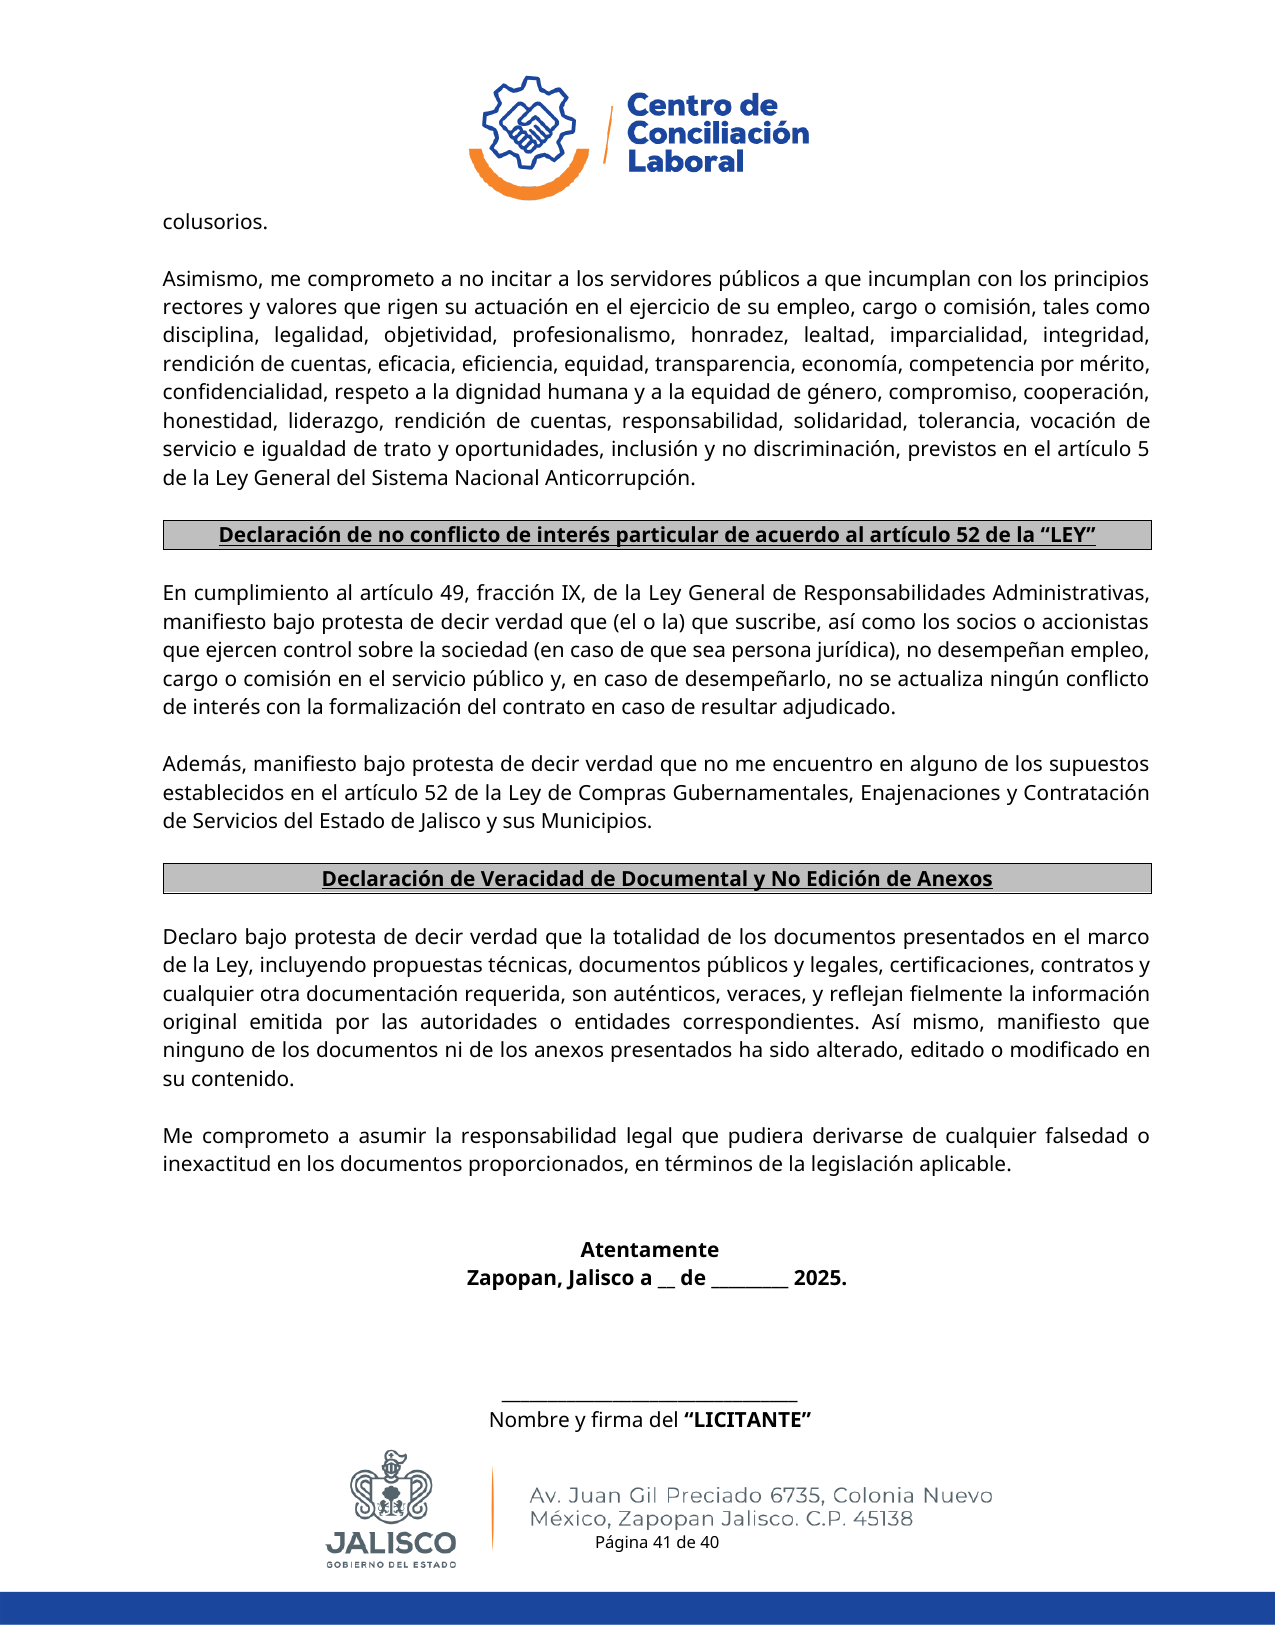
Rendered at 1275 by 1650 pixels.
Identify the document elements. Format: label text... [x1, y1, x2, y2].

text ________________________________ [162, 1377, 1137, 1405]
text Asimismo, me comprometo a no incitar a los servidores públicos a que incumplan con los principios rectores y valores que rigen su actuación en el ejercicio de su empleo, cargo o comisión, tales como disciplina, legalidad, objetividad, profesionalismo, honradez, lealtad, imparcialidad, integridad, rendición de cuentas, eficacia, eficiencia, equidad, transparencia, economía, competencia por mérito, confidencialidad, respeto a la dignidad humana y a la equidad de género, compromiso, cooperación, honestidad, liderazgo, rendición de cuentas, responsabilidad, solidaridad, tolerancia, vocación de servicio e igualdad de trato y oportunidades, inclusión y no discriminación, previstos en el artículo 5 de la Ley General del Sistema Nacional Anticorrupción. [162, 264, 1152, 491]
text Atentamente [162, 1235, 1137, 1263]
picture [0, 3, 1275, 1650]
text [162, 207, 1152, 235]
text Nombre y firma del “LICITANTE” [162, 1405, 1137, 1434]
text Zapopan, Jalisco a __ de _________ 2025. [162, 1263, 1152, 1292]
text Me comprometo a asumir la responsabilidad legal que pudiera derivarse de cualquier falsedad o inexactitud en los documentos proporcionados, en términos de la legislación aplicable. [162, 1121, 1152, 1178]
text Declaro bajo protesta de decir verdad que la totalidad de los documentos presentados en el marco de la Ley, incluyendo propuestas técnicas, documentos públicos y legales, certificaciones, contratos y cualquier otra documentación requerida, son auténticos, veraces, y reflejan fielmente la información original emitida por las autoridades o entidades correspondientes. Así mismo, manifiesto que ninguno de los documentos ni de los anexos presentados ha sido alterado, editado o modificado en su contenido. [162, 922, 1152, 1092]
table_header Declaración de Veracidad de Documental y No Edición de Anexos [164, 864, 1151, 892]
table_header Declaración de no conflicto de interés particular de acuerdo al artículo 52 de la “LEY” [164, 521, 1151, 549]
text Además, manifiesto bajo protesta de decir verdad que no me encuentro en alguno de los supuestos establecidos en el artículo 52 de la Ley de Compras Gubernamentales, Enajenaciones y Contratación de Servicios del Estado de Jalisco y sus Municipios. [162, 749, 1152, 834]
text En cumplimiento al artículo 49, fracción IX, de la Ley General de Responsabilidades Administrativas, manifiesto bajo protesta de decir verdad que (el o la) que suscribe, así como los socios o accionistas que ejercen control sobre la sociedad (en caso de que sea persona jurídica), no desempeñan empleo, cargo o comisión en el servicio público y, en caso de desempeñarlo, no se actualiza ningún conflicto de interés con la formalización del contrato en caso de resultar adjudicado. [162, 578, 1152, 721]
